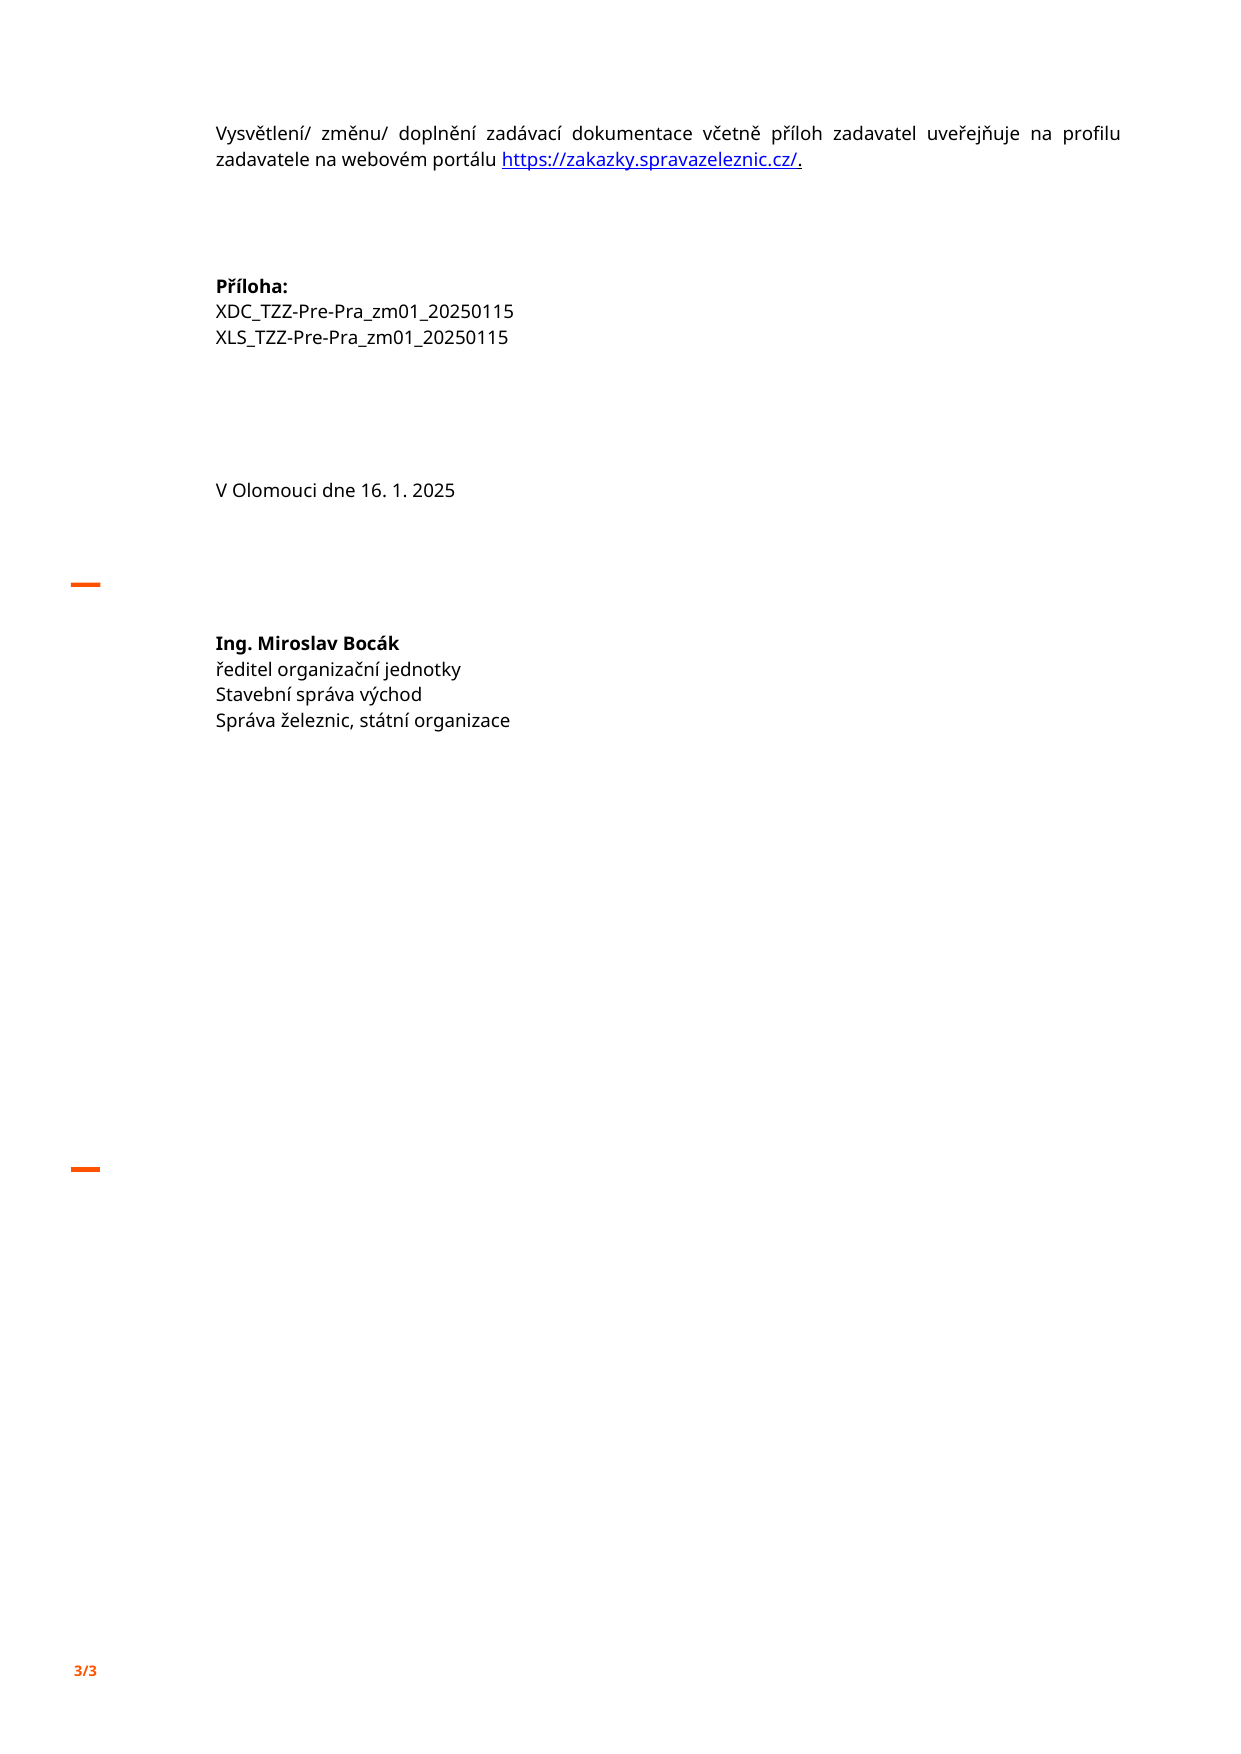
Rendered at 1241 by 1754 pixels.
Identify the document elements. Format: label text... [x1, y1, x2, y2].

text Správa železnic, státní organizace [216, 707, 1122, 733]
text Vysvětlení/ změnu/ doplnění zadávací dokumentace včetně příloh zadavatel uveřejňuje na profilu zadavatele na webovém portálu https://zakazky.spravazeleznic.cz/. [216, 121, 1122, 172]
text ředitel organizační jednotky [216, 656, 1122, 682]
text V Olomouci dne 16. 1. 2025 [216, 477, 1122, 503]
text Příloha: [216, 273, 1122, 299]
text XLS_TZZ-Pre-Pra_zm01_20250115 [216, 324, 1122, 350]
text Stavební správa východ [216, 682, 1122, 707]
text Ing. Miroslav Bocák [216, 631, 1122, 656]
text XDC_TZZ-Pre-Pra_zm01_20250115 [216, 299, 1122, 324]
